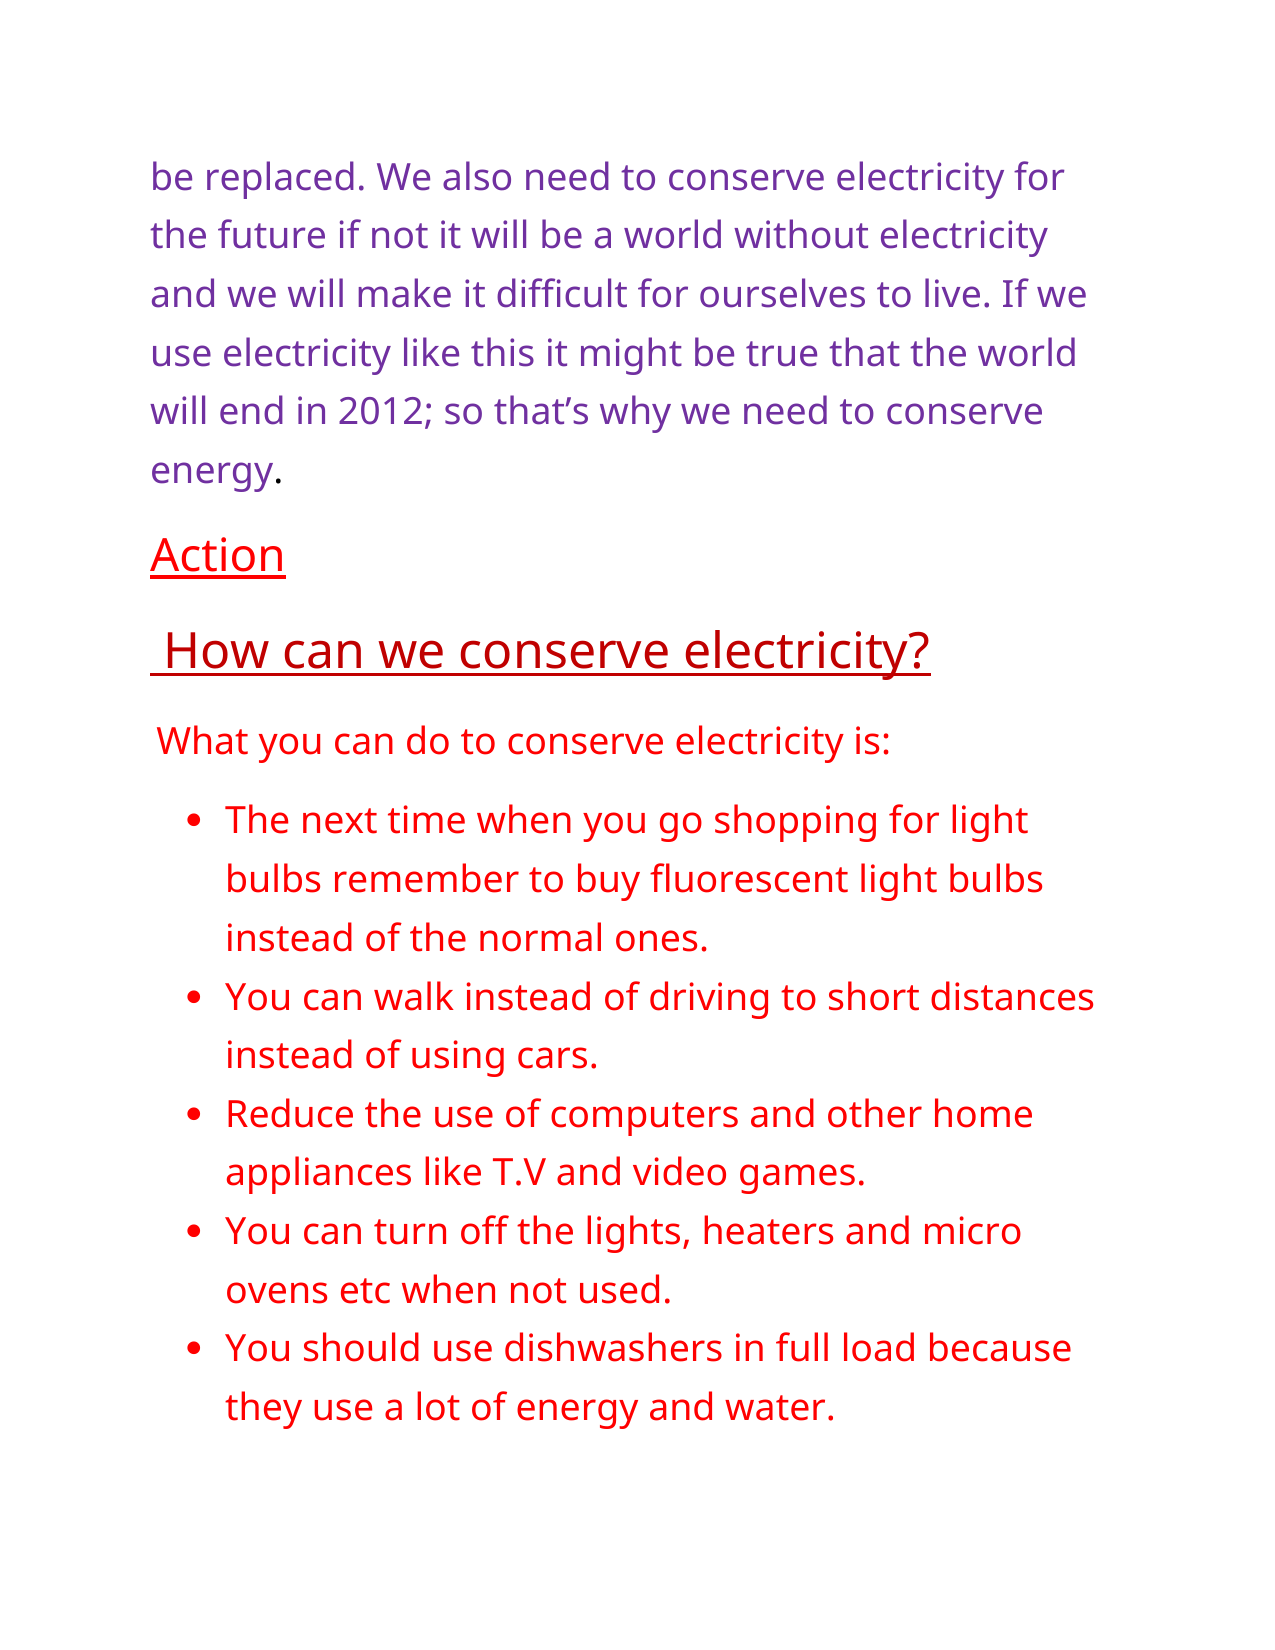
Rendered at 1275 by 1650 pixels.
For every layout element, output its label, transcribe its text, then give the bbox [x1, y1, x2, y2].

list The next time when you go shopping for light bulbs remember to buy fluorescent light bulbs instead of the normal ones. [187, 794, 1125, 962]
list Reduce the use of computers and other home appliances like T.V and video games. [187, 1087, 1125, 1197]
list You should use dishwashers in full load because they use a lot of energy and water. [187, 1322, 1125, 1431]
text Action [150, 523, 1125, 585]
list You can walk instead of driving to short distances instead of using cars. [187, 970, 1125, 1079]
list You can turn off the lights, heaters and micro ovens etc when not used. [187, 1204, 1125, 1314]
text What you can do to conserve electricity is: [150, 714, 1125, 765]
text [150, 150, 1125, 494]
text How can we conserve electricity? [150, 615, 1125, 683]
